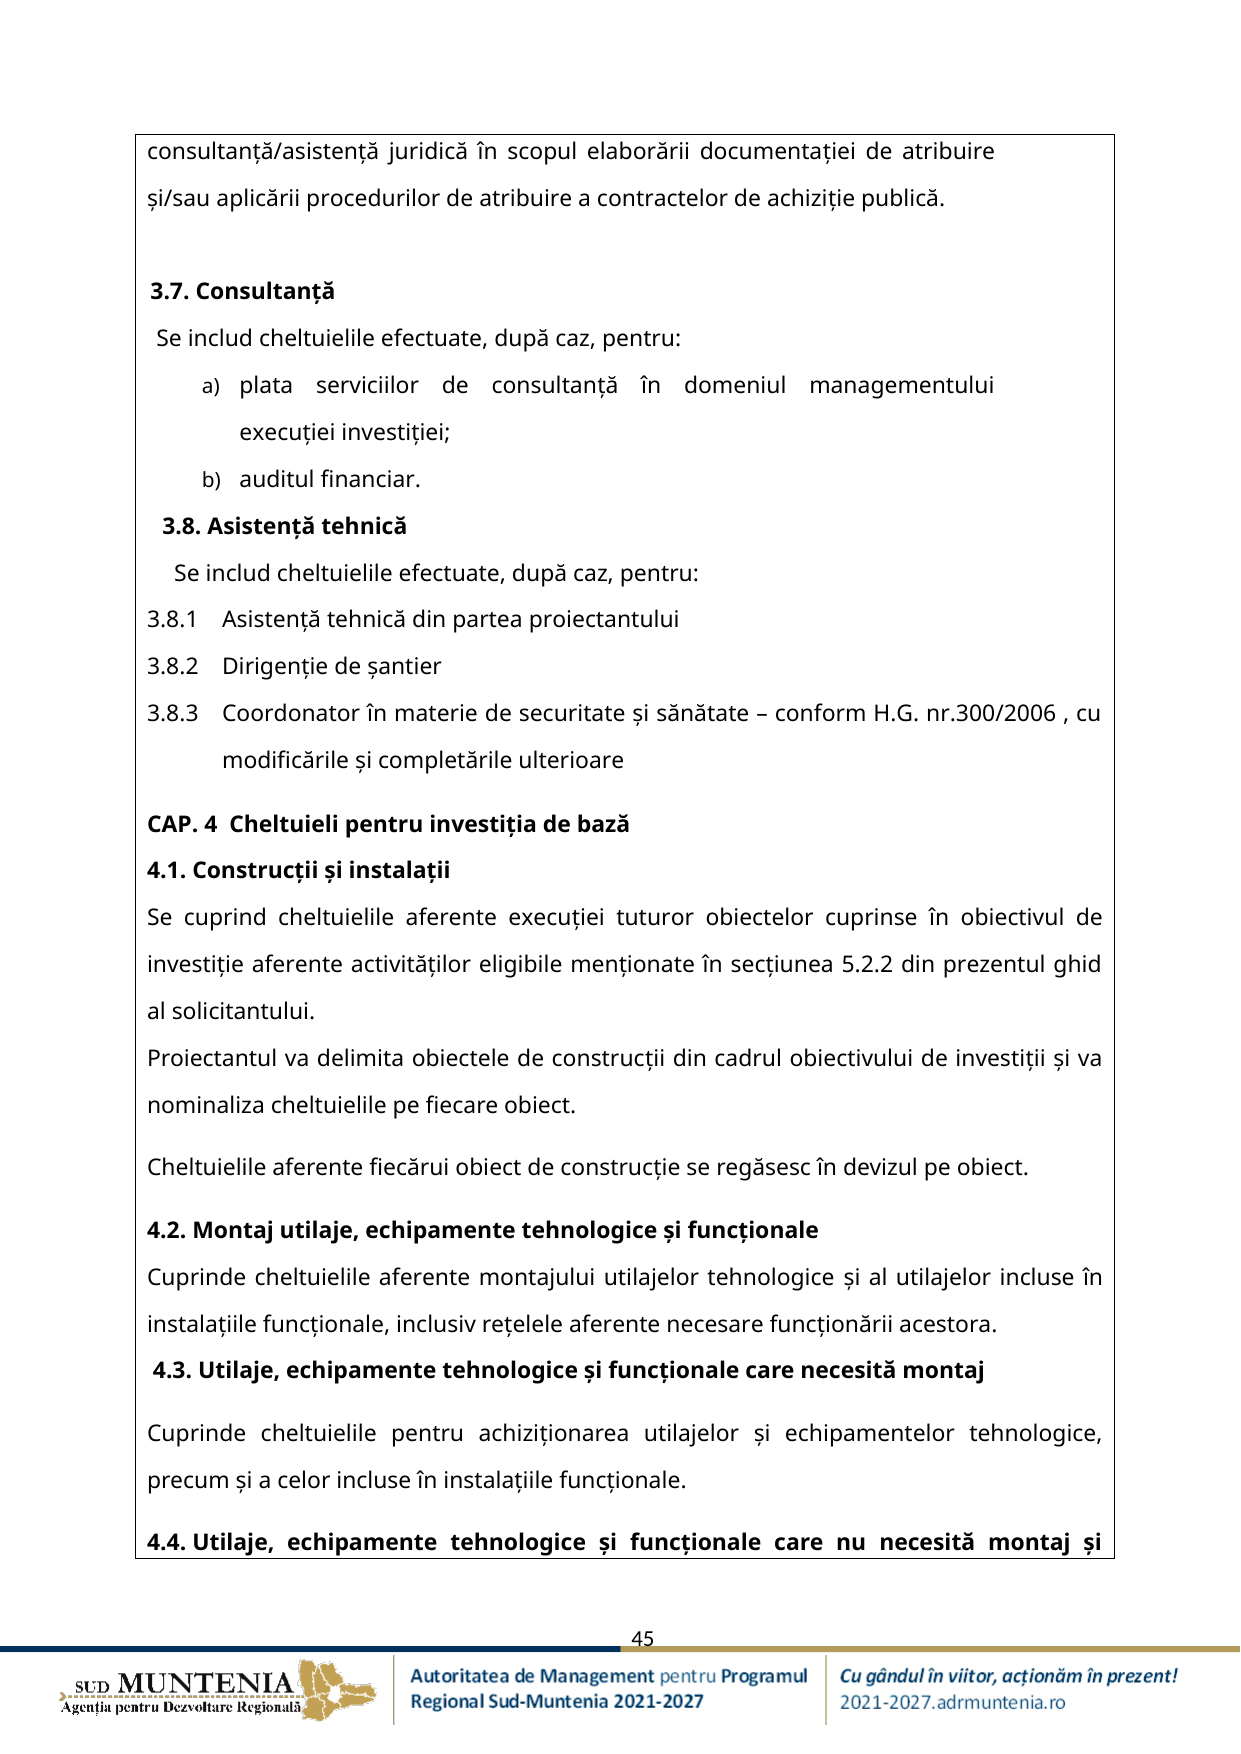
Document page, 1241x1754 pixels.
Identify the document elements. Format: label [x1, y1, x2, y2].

picture [0, 1646, 1241, 1726]
table_header [136, 135, 1114, 1557]
